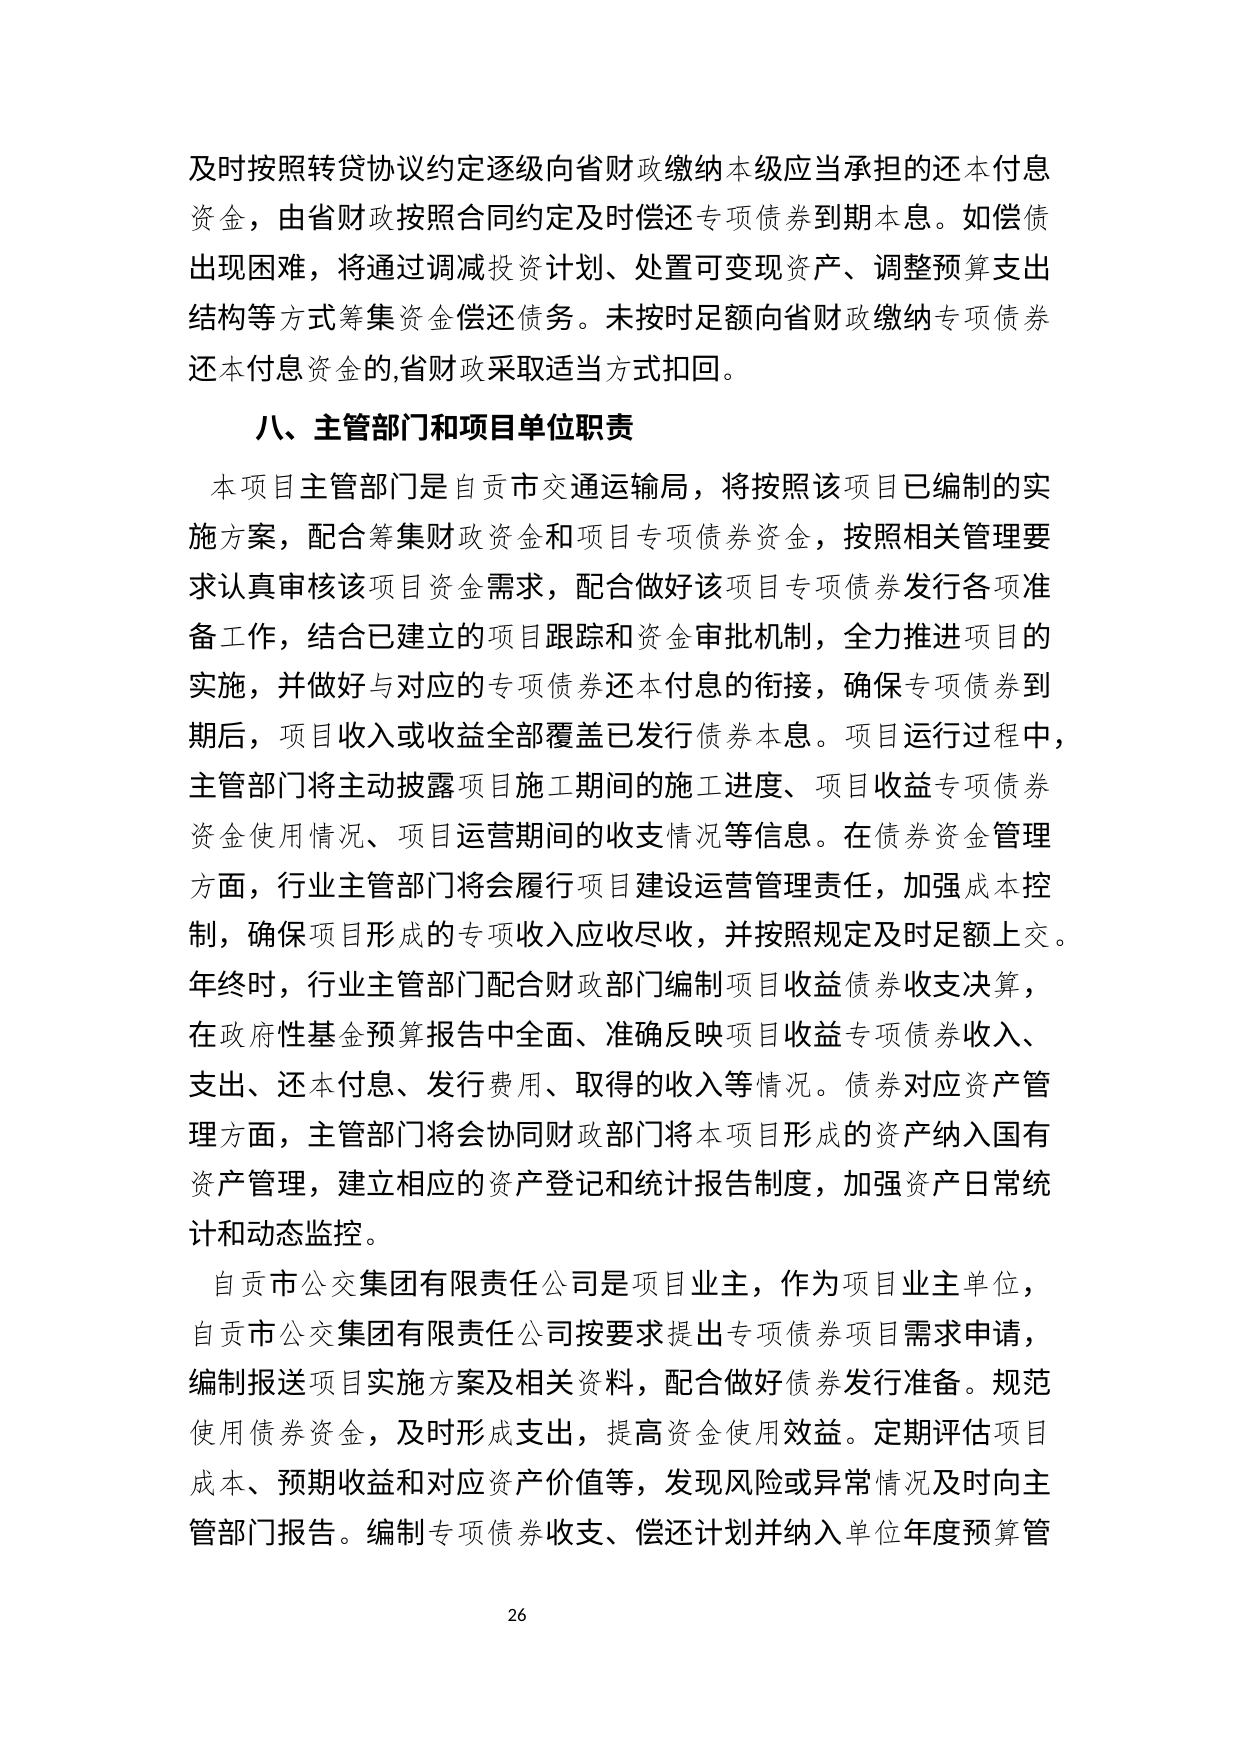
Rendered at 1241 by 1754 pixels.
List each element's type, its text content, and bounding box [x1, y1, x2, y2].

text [188, 1265, 1052, 1547]
text 本项目主管部门是自贡市交通运输局，将按照该项目已编制的实施方案，配合筹集财政资金和项目专项债券资金，按照相关管理要求认真审核该项目资金需求，配合做好该项目专项债券发行各项准备工作，结合已建立的项目跟踪和资金审批机制，全力推进项目的实施，并做好与对应的专项债券还本付息的衔接，确保专项债券到期后，项目收入或收益全部覆盖已发行债券本息。项目运行过程中，主管部门将主动披露项目施工期间的施工进度、项目收益专项债券资金使用情况、项目运营期间的收支情况等信息。在债券资金管理方面，行业主管部门将会履行项目建设运营管理责任，加强成本控制，确保项目形成的专项收入应收尽收，并按照规定及时足额上交。年终时，行业主管部门配合财政部门编制项目收益债券收支决算，在政府性基金预算报告中全面、准确反映项目收益专项债券收入、支出、还本付息、发行费用、取得的收入等情况。债券对应资产管理方面，主管部门将会协同财政部门将本项目形成的资产纳入国有资产管理，建立相应的资产登记和统计报告制度，加强资产日常统计和动态监控。 [188, 468, 1052, 1249]
subtitle 主管部门和项目单位职责 [188, 405, 1052, 447]
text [188, 150, 1052, 387]
